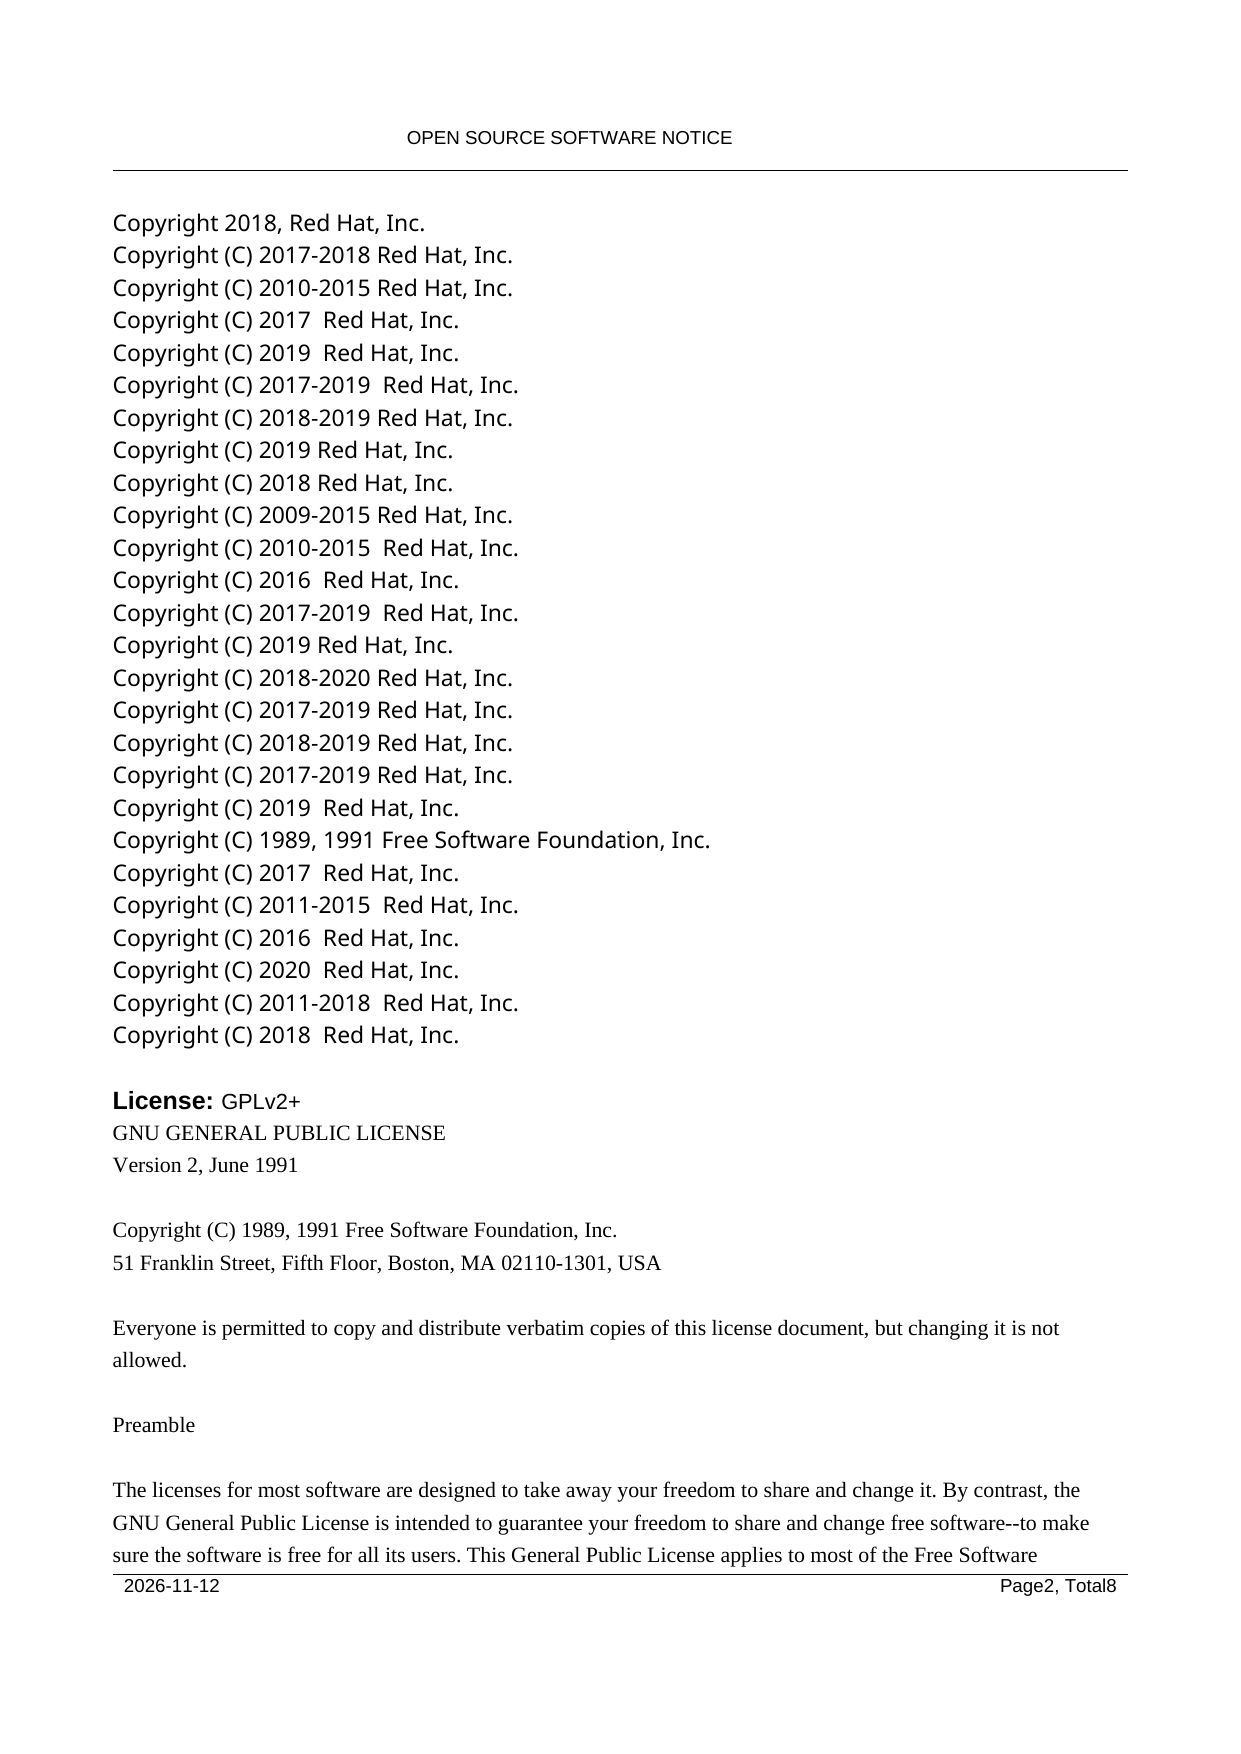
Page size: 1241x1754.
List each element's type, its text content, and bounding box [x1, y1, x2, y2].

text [112, 206, 1128, 1084]
text License: GPLv2+ [112, 1084, 1128, 1116]
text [112, 1116, 1128, 1571]
